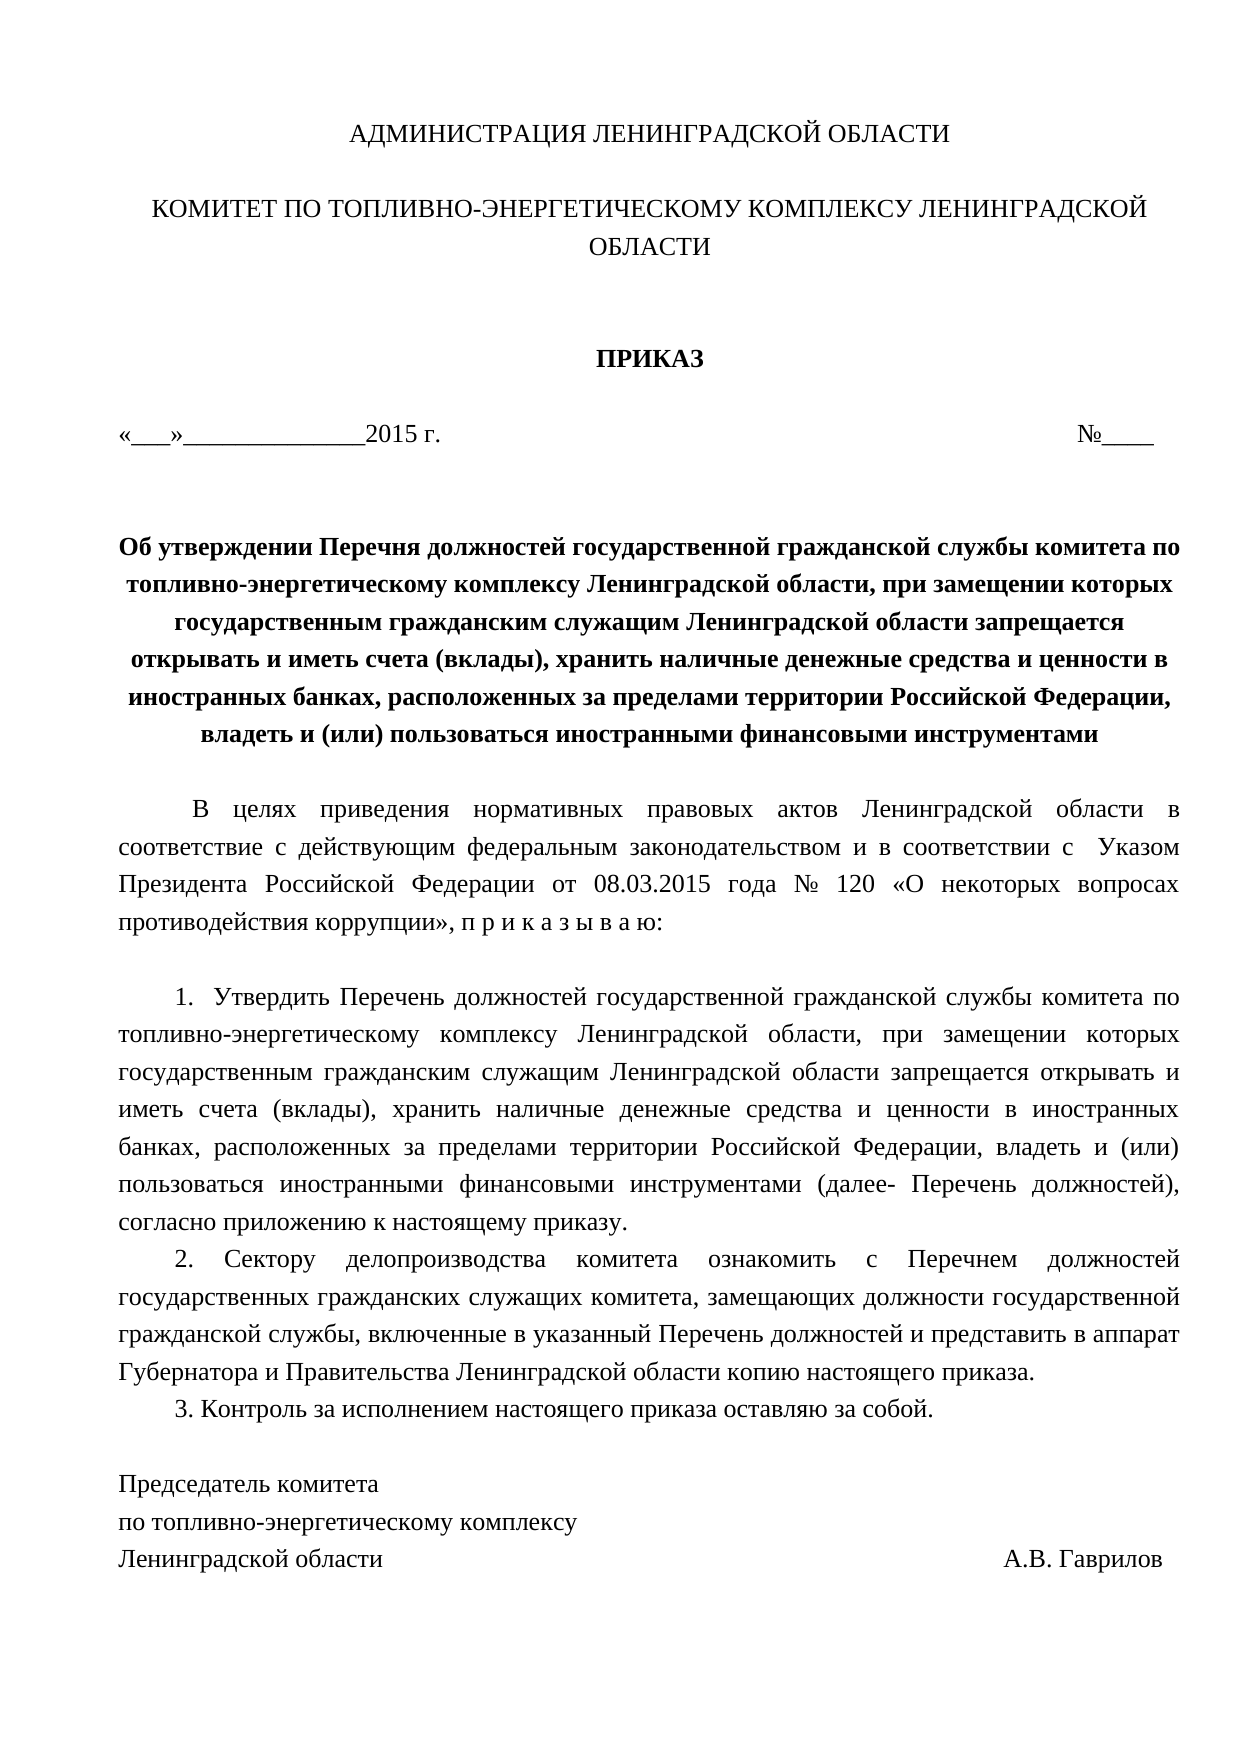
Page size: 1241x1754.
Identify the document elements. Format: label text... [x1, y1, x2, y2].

text 3. Контроль за исполнением настоящего приказа оставляю за собой. [118, 1393, 1181, 1423]
text ПРИКАЗ [118, 343, 1181, 373]
text В целях приведения нормативных правовых актов Ленинградской области в соответствие с действующим федеральным законодательством и в соответствии с Указом Президента Российской Федерации от 08.03.2015 года № 120 «О некоторых вопросах противодействия коррупции», п р и к а з ы в а ю: [118, 793, 1181, 936]
text Председатель комитета [118, 1468, 1181, 1498]
text КОМИТЕТ ПО ТОПЛИВНО-ЭНЕРГЕТИЧЕСКОМУ КОМПЛЕКСУ ЛЕНИНГРАДСКОЙ ОБЛАСТИ [118, 193, 1181, 261]
text 2. Сектору делопроизводства комитета ознакомить с Перечнем должностей государственных гражданских служащих комитета, замещающих должности государственной гражданской службы, включенные в указанный Перечень должностей и представить в аппарат Губернатора и Правительства Ленинградской области копию настоящего приказа. [118, 1243, 1181, 1386]
text по топливно-энергетическому комплексу [118, 1506, 1181, 1536]
text АДМИНИСТРАЦИЯ ЛЕНИНГРАДСКОЙ ОБЛАСТИ [118, 118, 1181, 148]
text Ленинградской области А.В. Гаврилов [118, 1543, 1181, 1573]
text «___»______________2015 г. №____ [118, 418, 1181, 448]
text Об утверждении Перечня должностей государственной гражданской службы комитета по топливно-энергетическому комплексу Ленинградской области, при замещении которых государственным гражданским служащим Ленинградской области запрещается открывать и иметь счета (вклады), хранить наличные денежные средства и ценности в иностранных банках, расположенных за пределами территории Российской Федерации, владеть и (или) пользоваться иностранными финансовыми инструментами [118, 531, 1181, 748]
text 1. Утвердить Перечень должностей государственной гражданской службы комитета по топливно-энергетическому комплексу Ленинградской области, при замещении которых государственным гражданским служащим Ленинградской области запрещается открывать и иметь счета (вклады), хранить наличные денежные средства и ценности в иностранных банках, расположенных за пределами территории Российской Федерации, владеть и (или) пользоваться иностранными финансовыми инструментами (далее- Перечень должностей), согласно приложению к настоящему приказу. [118, 981, 1181, 1236]
